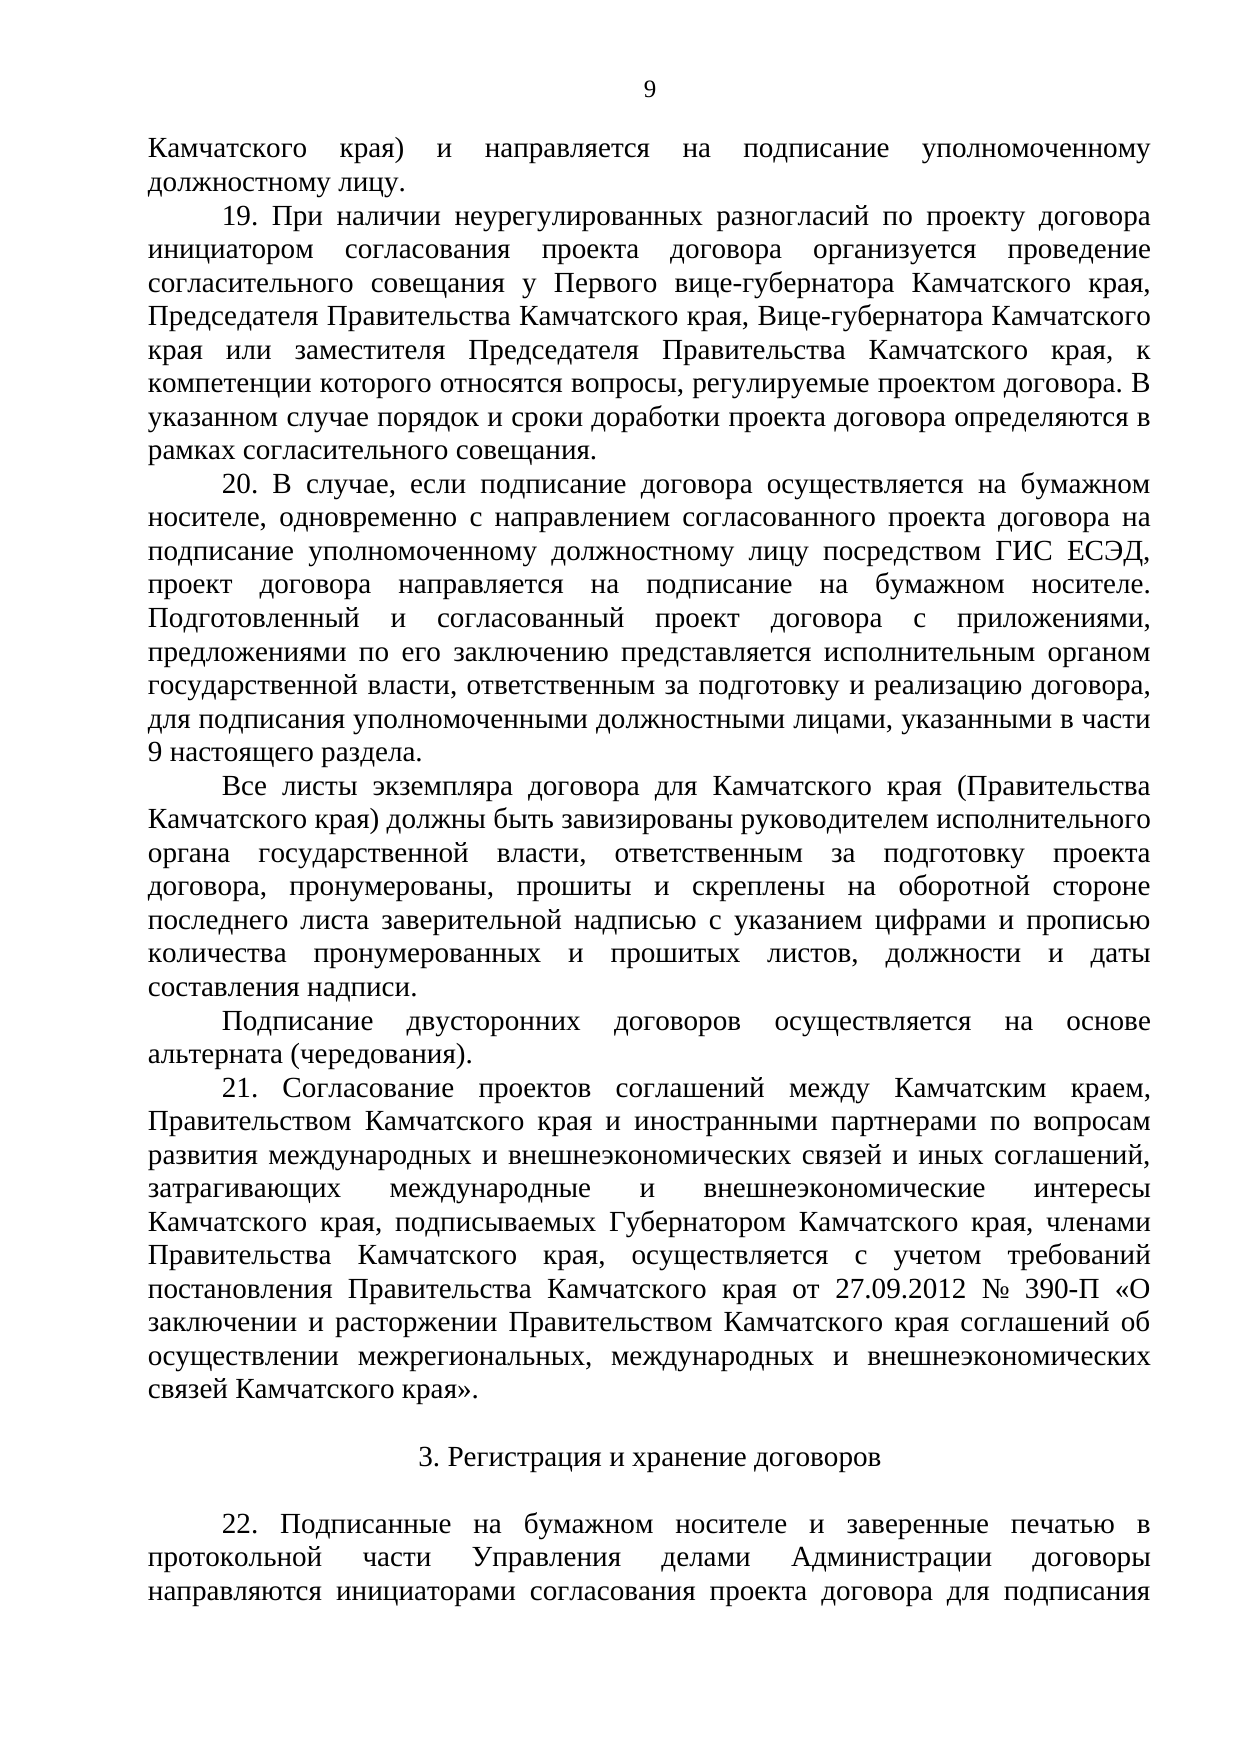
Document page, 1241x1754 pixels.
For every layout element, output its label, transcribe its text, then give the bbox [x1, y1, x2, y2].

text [148, 1506, 1152, 1606]
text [148, 131, 1152, 198]
text 20. В случае, если подписание договора осуществляется на бумажном носителе, одновременно с направлением согласованного проекта договора на подписание уполномоченному должностному лицу посредством ГИС ЕСЭД, проект договора направляется на подписание на бумажном носителе. Подготовленный и согласованный проект договора с приложениями, предложениями по его заключению представляется исполнительным органом государственной власти, ответственным за подготовку и реализацию договора, для подписания уполномоченными должностными лицами, указанными в части 9 настоящего раздела. [148, 466, 1152, 768]
text 21. Согласование проектов соглашений между Камчатским краем, Правительством Камчатского края и иностранными партнерами по вопросам развития международных и внешнеэкономических связей и иных соглашений, затрагивающих международные и внешнеэкономические интересы Камчатского края, подписываемых Губернатором Камчатского края, членами Правительства Камчатского края, осуществляется с учетом требований постановления Правительства Камчатского края от 27.09.2012 № 390-П «О заключении и расторжении Правительством Камчатского края соглашений об осуществлении межрегиональных, международных и внешнеэкономических связей Камчатского края». [148, 1070, 1152, 1405]
text Подписание двусторонних договоров осуществляется на основе альтерната (чередования). [148, 1003, 1152, 1070]
text 3. Регистрация и хранение договоров [148, 1439, 1152, 1472]
text 19. При наличии неурегулированных разногласий по проекту договора инициатором согласования проекта договора организуется проведение согласительного совещания у Первого вице-губернатора Камчатского края, Председателя Правительства Камчатского края, Вице-губернатора Камчатского края или заместителя Председателя Правительства Камчатского края, к компетенции которого относятся вопросы, регулируемые проектом договора. В указанном случае порядок и сроки доработки проекта договора определяются в рамках согласительного совещания. [148, 198, 1152, 466]
text Все листы экземпляра договора для Камчатского края (Правительства Камчатского края) должны быть завизированы руководителем исполнительного органа государственной власти, ответственным за подготовку проекта договора, пронумерованы, прошиты и скреплены на оборотной стороне последнего листа заверительной надписью с указанием цифрами и прописью количества пронумерованных и прошитых листов, должности и даты составления надписи. [148, 768, 1152, 1003]
